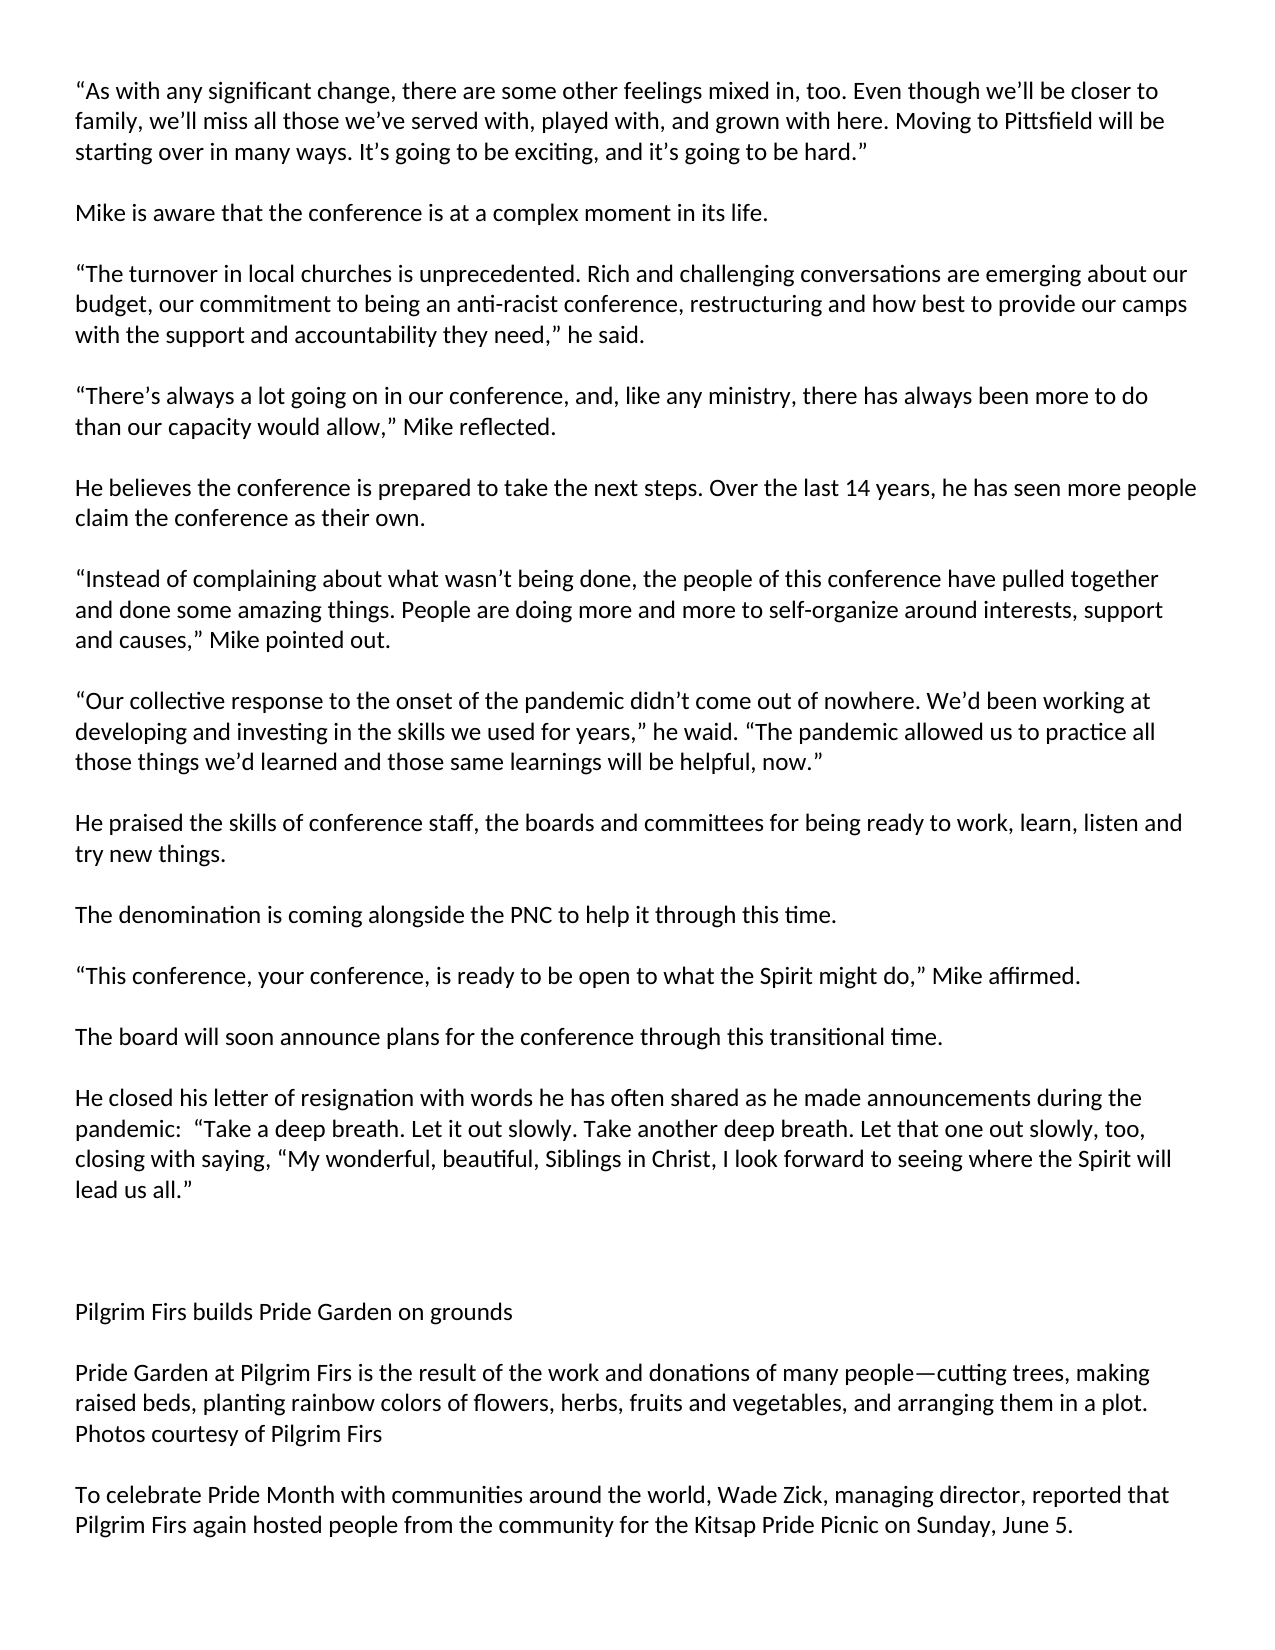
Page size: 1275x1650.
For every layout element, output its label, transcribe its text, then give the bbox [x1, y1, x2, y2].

text To celebrate Pride Month with communities around the world, Wade Zick, managing director, reported that Pilgrim Firs again hosted people from the community for the Kitsap Pride Picnic on Sunday, June 5. [75, 1479, 1200, 1540]
text “There’s always a lot going on in our conference, and, like any ministry, there has always been more to do than our capacity would allow,” Mike reflected. [75, 380, 1200, 441]
text “Instead of complaining about what wasn’t being done, the people of this conference have pulled together and done some amazing things. People are doing more and more to self-organize around interests, support and causes,” Mike pointed out. [75, 563, 1200, 655]
text He praised the skills of conference staff, the boards and committees for being ready to work, learn, listen and try new things. [75, 807, 1200, 868]
text “As with any significant change, there are some other feelings mixed in, too. Even though we’ll be closer to family, we’ll miss all those we’ve served with, played with, and grown with here. Moving to Pittsfield will be starting over in many ways. It’s going to be exciting, and it’s going to be hard.” [75, 75, 1200, 167]
text Pride Garden at Pilgrim Firs is the result of the work and donations of many people—cutting trees, making raised beds, planting rainbow colors of flowers, herbs, fruits and vegetables, and arranging them in a plot. Photos courtesy of Pilgrim Firs [75, 1357, 1200, 1448]
text He closed his letter of resignation with words he has often shared as he made announcements during the pandemic: “Take a deep breath. Let it out slowly. Take another deep breath. Let that one out slowly, too, closing with saying, “My wonderful, beautiful, Siblings in Christ, I look forward to seeing where the Spirit will lead us all.” [75, 1082, 1200, 1204]
text He believes the conference is prepared to take the next steps. Over the last 14 years, he has seen more people claim the conference as their own. [75, 472, 1200, 533]
text Pilgrim Firs builds Pride Garden on grounds [75, 1296, 1200, 1326]
text “The turnover in local churches is unprecedented. Rich and challenging conversations are emerging about our budget, our commitment to being an anti-racist conference, restructuring and how best to provide our camps with the support and accountability they need,” he said. [75, 258, 1200, 350]
text The denomination is coming alongside the PNC to help it through this time. [75, 899, 1200, 929]
text “Our collective response to the onset of the pandemic didn’t come out of nowhere. We’d been working at developing and investing in the skills we used for years,” he waid. “The pandemic allowed us to practice all those things we’d learned and those same learnings will be helpful, now.” [75, 685, 1200, 777]
text “This conference, your conference, is ready to be open to what the Spirit might do,” Mike affirmed. [75, 960, 1200, 991]
text The board will soon announce plans for the conference through this transitional time. [75, 1021, 1200, 1052]
text Mike is aware that the conference is at a complex moment in its life. [75, 197, 1200, 228]
